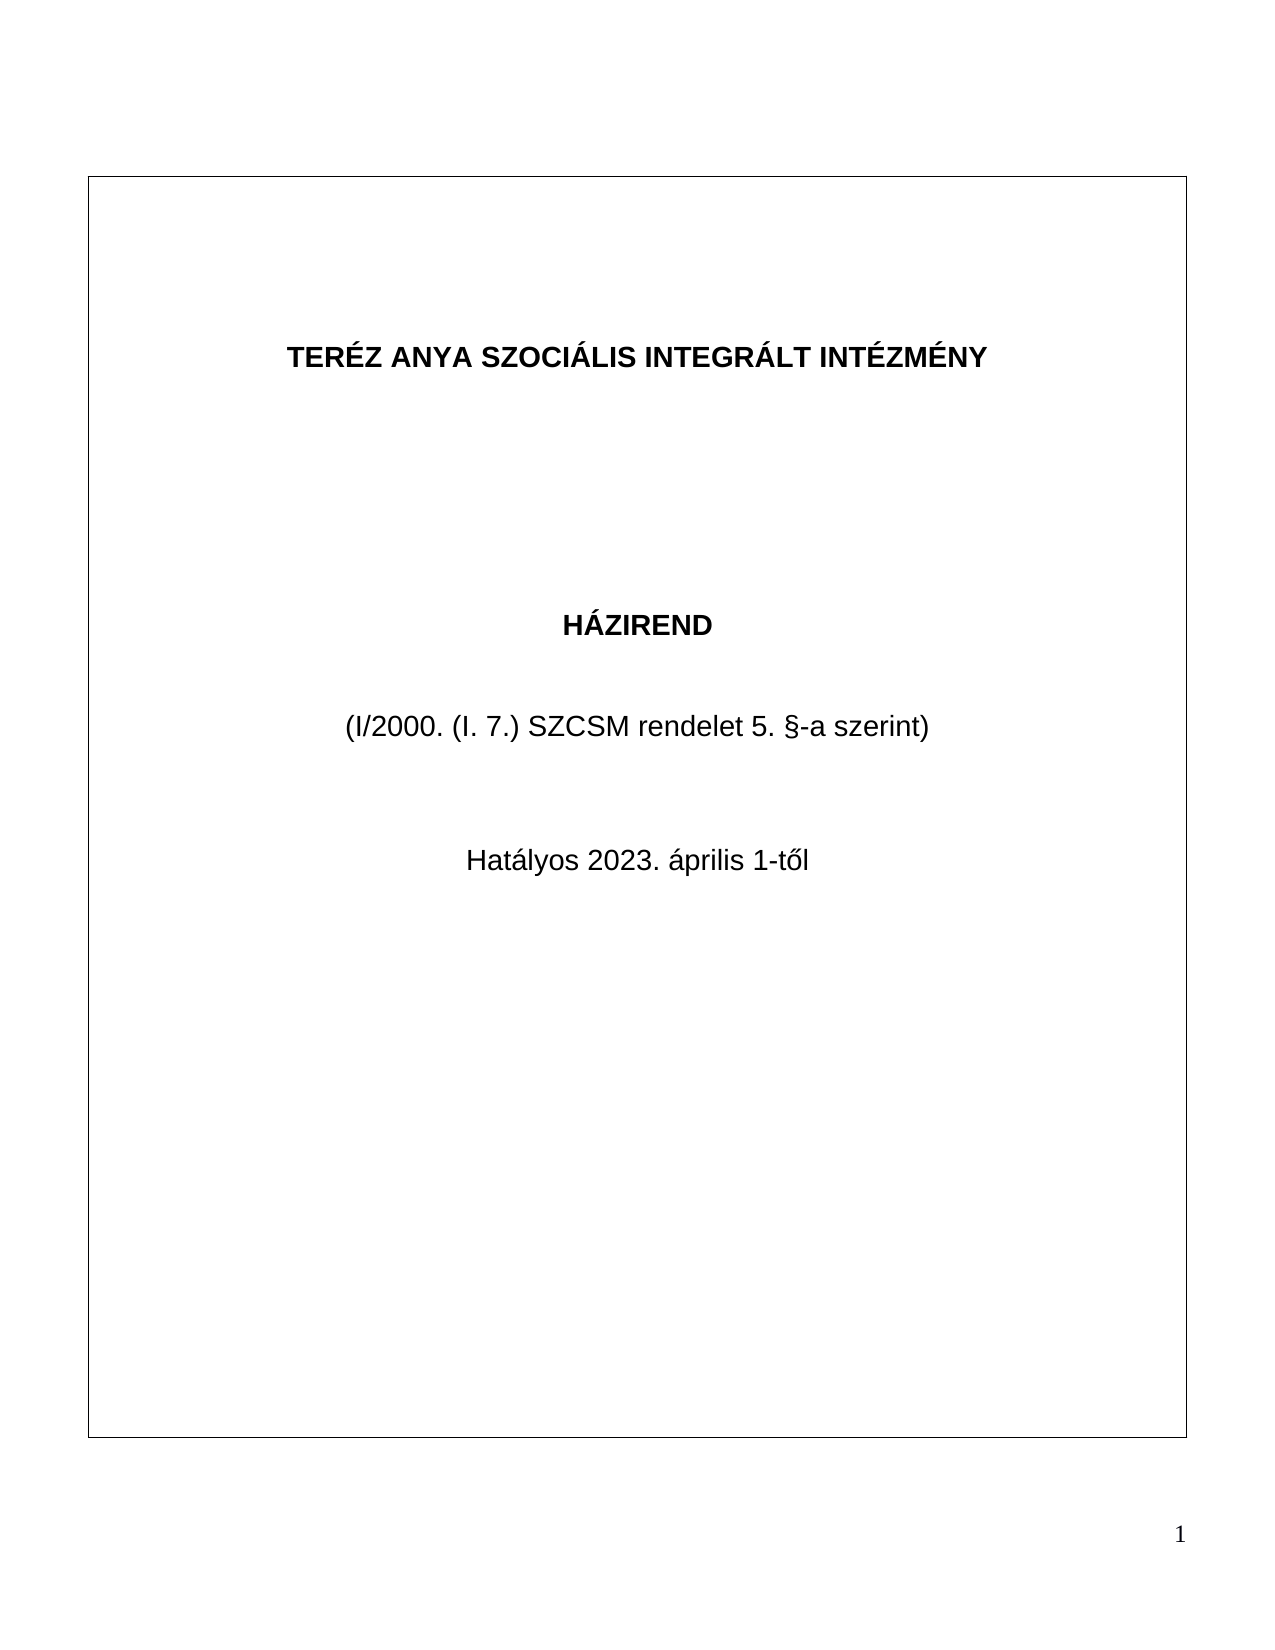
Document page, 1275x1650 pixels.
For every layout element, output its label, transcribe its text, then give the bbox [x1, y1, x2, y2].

text HÁZIREND [89, 608, 1186, 641]
text Hatályos 2023. április 1-től [89, 843, 1186, 876]
text Teréz Anya Szociális Integrált Intézmény [89, 339, 1186, 373]
text (I/2000. (I. 7.) SZCSM rendelet 5. §-a szerint) [89, 708, 1186, 742]
